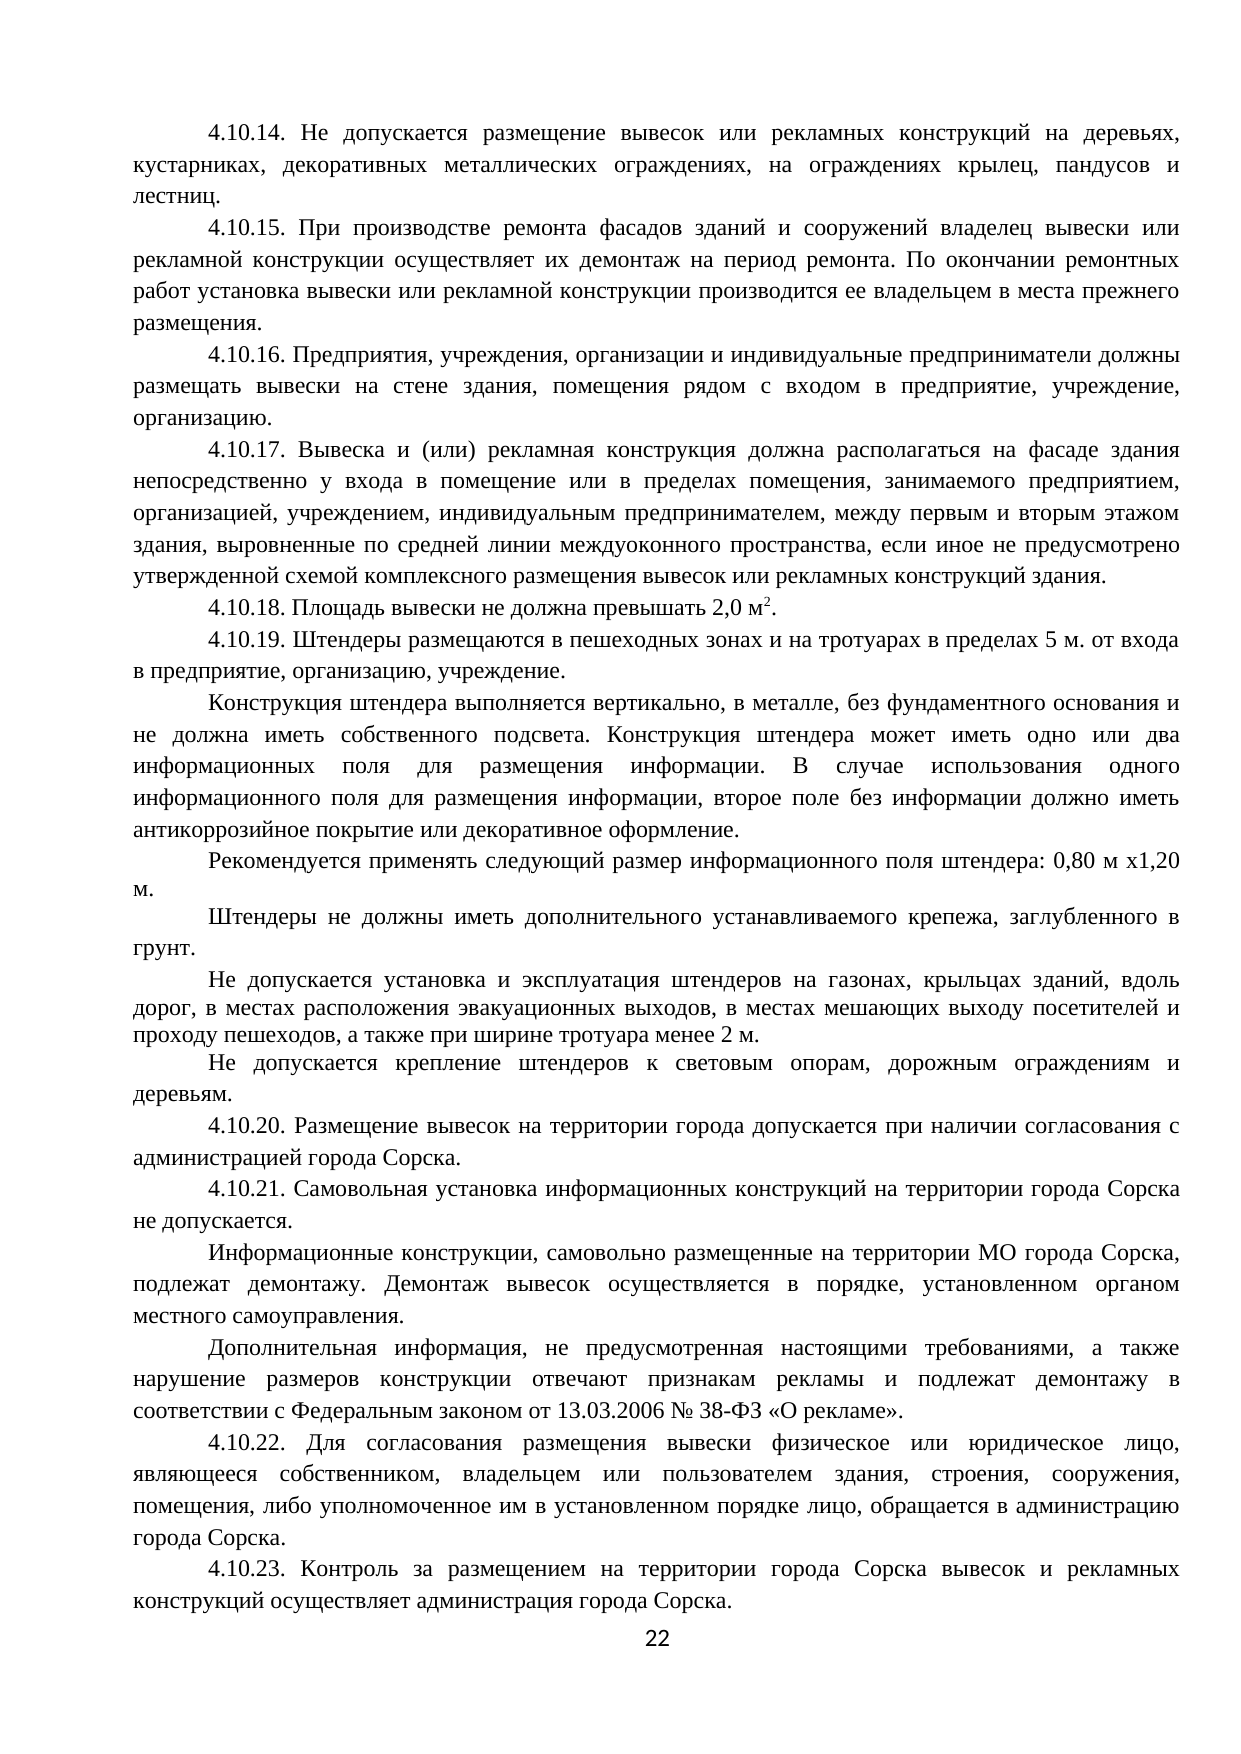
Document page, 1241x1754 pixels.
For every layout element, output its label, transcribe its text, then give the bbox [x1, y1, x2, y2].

text 4.10.21. Самовольная установка информационных конструкций на территории города Сорска не допускается. [133, 1174, 1181, 1234]
text 4.10.16. Предприятия, учреждения, организации и индивидуальные предприниматели должны размещать вывески на стене здания, помещения рядом с входом в предприятие, учреждение, организацию. [133, 340, 1181, 431]
text 4.10.18. Площадь вывески не должна превышать 2,0 м2. [133, 593, 1181, 621]
text Информационные конструкции, самовольно размещенные на территории МО города Сорска, подлежат демонтажу. Демонтаж вывесок осуществляется в порядке, установленном органом местного самоуправления. [133, 1238, 1181, 1329]
text 4.10.14. Не допускается размещение вывесок или рекламных конструкций на деревьях, кустарниках, декоративных металлических ограждениях, на ограждениях крылец, пандусов и лестниц. [133, 118, 1181, 209]
text 4.10.15. При производстве ремонта фасадов зданий и сооружений владелец вывески или рекламной конструкции осуществляет их демонтаж на период ремонта. По окончании ремонтных работ установка вывески или рекламной конструкции производится ее владельцем в места прежнего размещения. [133, 213, 1181, 336]
text 4.10.20. Размещение вывесок на территории города допускается при наличии согласования с администрацией города Сорска. [133, 1111, 1181, 1170]
text Рекомендуется применять следующий размер информационного поля штендера: 0,80 м х1,20 м. [133, 846, 1181, 902]
text Не допускается крепление штендеров к световым опорам, дорожным ограждениям и деревьям. [133, 1048, 1181, 1107]
text 4.10.22. Для согласования размещения вывески физическое или юридическое лицо, являющееся собственником, владельцем или пользователем здания, строения, сооружения, помещения, либо уполномоченное им в установленном порядке лицо, обращается в администрацию города Сорска. [133, 1428, 1181, 1550]
text Штендеры не должны иметь дополнительного устанавливаемого крепежа, заглубленного в грунт. [133, 902, 1181, 961]
text Дополнительная информация, не предусмотренная настоящими требованиями, а также нарушение размеров конструкции отвечают признакам рекламы и подлежат демонтажу в соответствии с Федеральным законом от 13.03.2006 № 38-ФЗ «О рекламе». [133, 1333, 1181, 1424]
text Не допускается установка и эксплуатация штендеров на газонах, крыльцах зданий, вдоль дорог, в местах расположения эвакуационных выходов, в местах мешающих выходу посетителей и проходу пешеходов, а также при ширине тротуара менее 2 м. [133, 965, 1181, 1048]
text 4.10.23. Контроль за размещением на территории города Сорска вывесок и рекламных конструкций осуществляет администрация города Сорска. [133, 1554, 1181, 1614]
text 4.10.17. Вывеска и (или) рекламная конструкция должна располагаться на фасаде здания непосредственно у входа в помещение или в пределах помещения, занимаемого предприятием, организацией, учреждением, индивидуальным предпринимателем, между первым и вторым этажом здания, выровненные по средней линии междуоконного пространства, если иное не предусмотрено утвержденной схемой комплексного размещения вывесок или рекламных конструкций здания. [133, 435, 1181, 589]
text Конструкция штендера выполняется вертикально, в металле, без фундаментного основания и не должна иметь собственного подсвета. Конструкция штендера может иметь одно или два информационных поля для размещения информации. В случае использования одного информационного поля для размещения информации, второе поле без информации должно иметь антикоррозийное покрытие или декоративное оформление. [133, 688, 1181, 842]
text 4.10.19. Штендеры размещаются в пешеходных зонах и на тротуарах в пределах 5 м. от входа в предприятие, организацию, учреждение. [133, 625, 1181, 684]
